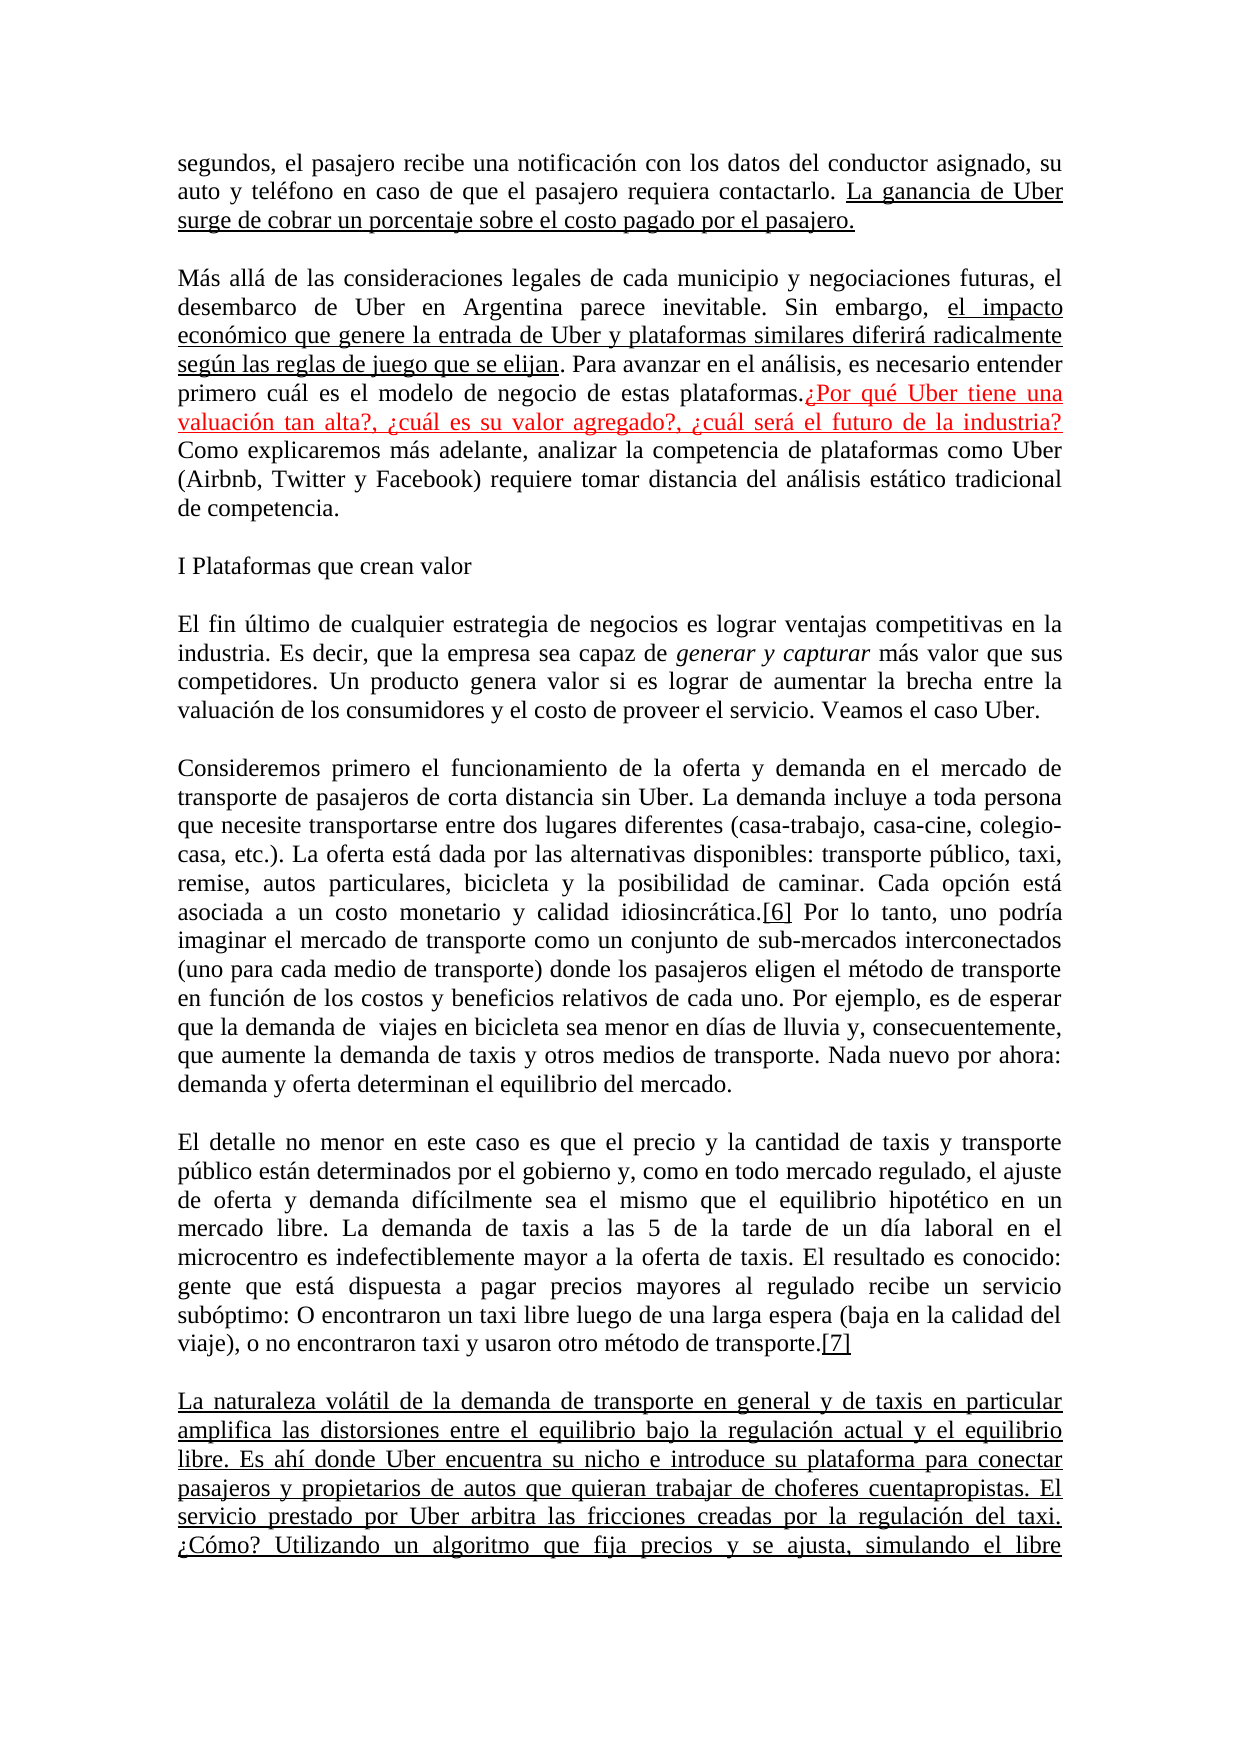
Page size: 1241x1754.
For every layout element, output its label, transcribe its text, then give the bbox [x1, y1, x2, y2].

text Más allá de las consideraciones legales de cada municipio y negociaciones futuras, el desembarco de Uber en Argentina parece inevitable. Sin embargo, el impacto económico que genere la entrada de Uber y plataformas similares diferirá radicalmente según las reglas de juego que se elijan. Para avanzar en el análisis, es necesario entender primero cuál es el modelo de negocio de estas plataformas.¿Por qué Uber tiene una valuación tan alta?, ¿cuál es su valor agregado?, ¿cuál será el futuro de la industria?Como explicaremos más adelante, analizar la competencia de plataformas como Uber (Airbnb, Twitter y Facebook) requiere tomar distancia del análisis estático tradicional de competencia. [177, 347, 1063, 432]
subtitle I Plataformas que crean valor [177, 551, 1063, 580]
text Consideremos primero el funcionamiento de la oferta y demanda en el mercado de transporte de pasajeros de corta distancia sin Uber. La demanda incluye a toda persona que necesite transportarse entre dos lugares diferentes (casa-trabajo, casa-cine, colegio-casa, etc.). La oferta está dada por las alternativas disponibles: transporte público, taxi, remise, autos particulares, bicicleta y la posibilidad de caminar. Cada opción está asociada a un costo monetario y calidad idiosincrática.[6] Por lo tanto, uno podría imaginar el mercado de transporte como un conjunto de sub-mercados interconectados (uno para cada medio de transporte) donde los pasajeros eligen el método de transporte en función de los costos y beneficios relativos de cada uno. Por ejemplo, es de esperar que la demanda de viajes en bicicleta sea menor en días de lluvia y, consecuentemente, que aumente la demanda de taxis y otros medios de transporte. Nada nuevo por ahora: demanda y oferta determinan el equilibrio del mercado. [177, 753, 1063, 1098]
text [177, 1499, 1063, 1559]
text Más allá de las consideraciones legales de cada municipio y negociaciones futuras, el desembarco de Uber en Argentina parece inevitable. Sin embargo, el impacto económico que genere la entrada de Uber y plataformas similares diferirá radicalmente según las reglas de juego que se elijan. Para avanzar en el análisis, es necesario entender primero cuál es el modelo de negocio de estas plataformas.¿Por qué Uber tiene una valuación tan alta?, ¿cuál es su valor agregado?, ¿cuál será el futuro de la industria?Como explicaremos más adelante, analizar la competencia de plataformas como Uber (Airbnb, Twitter y Facebook) requiere tomar distancia del análisis estático tradicional de competencia. [177, 263, 1063, 346]
text El fin último de cualquier estrategia de negocios es lograr ventajas competitivas en la industria. Es decir, que la empresa sea capaz de generar y capturar más valor que sus competidores. Un producto genera valor si es lograr de aumentar la brecha entre la valuación de los consumidores y el costo de proveer el servicio. Veamos el caso Uber. [177, 609, 1063, 724]
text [177, 148, 1063, 234]
text Más allá de las consideraciones legales de cada municipio y negociaciones futuras, el desembarco de Uber en Argentina parece inevitable. Sin embargo, el impacto económico que genere la entrada de Uber y plataformas similares diferirá radicalmente según las reglas de juego que se elijan. Para avanzar en el análisis, es necesario entender primero cuál es el modelo de negocio de estas plataformas.¿Por qué Uber tiene una valuación tan alta?, ¿cuál es su valor agregado?, ¿cuál será el futuro de la industria?Como explicaremos más adelante, analizar la competencia de plataformas como Uber (Airbnb, Twitter y Facebook) requiere tomar distancia del análisis estático tradicional de competencia. [177, 433, 1063, 522]
text El detalle no menor en este caso es que el precio y la cantidad de taxis y transporte público están determinados por el gobierno y, como en todo mercado regulado, el ajuste de oferta y demanda difícilmente sea el mismo que el equilibrio hipotético en un mercado libre. La demanda de taxis a las 5 de la tarde de un día laboral en el microcentro es indefectiblemente mayor a la oferta de taxis. El resultado es conocido: gente que está dispuesta a pagar precios mayores al regulado recibe un servicio subóptimo: O encontraron un taxi libre luego de una larga espera (baja en la calidad del viaje), o no encontraron taxi y usaron otro método de transporte.[7] [177, 1127, 1063, 1357]
